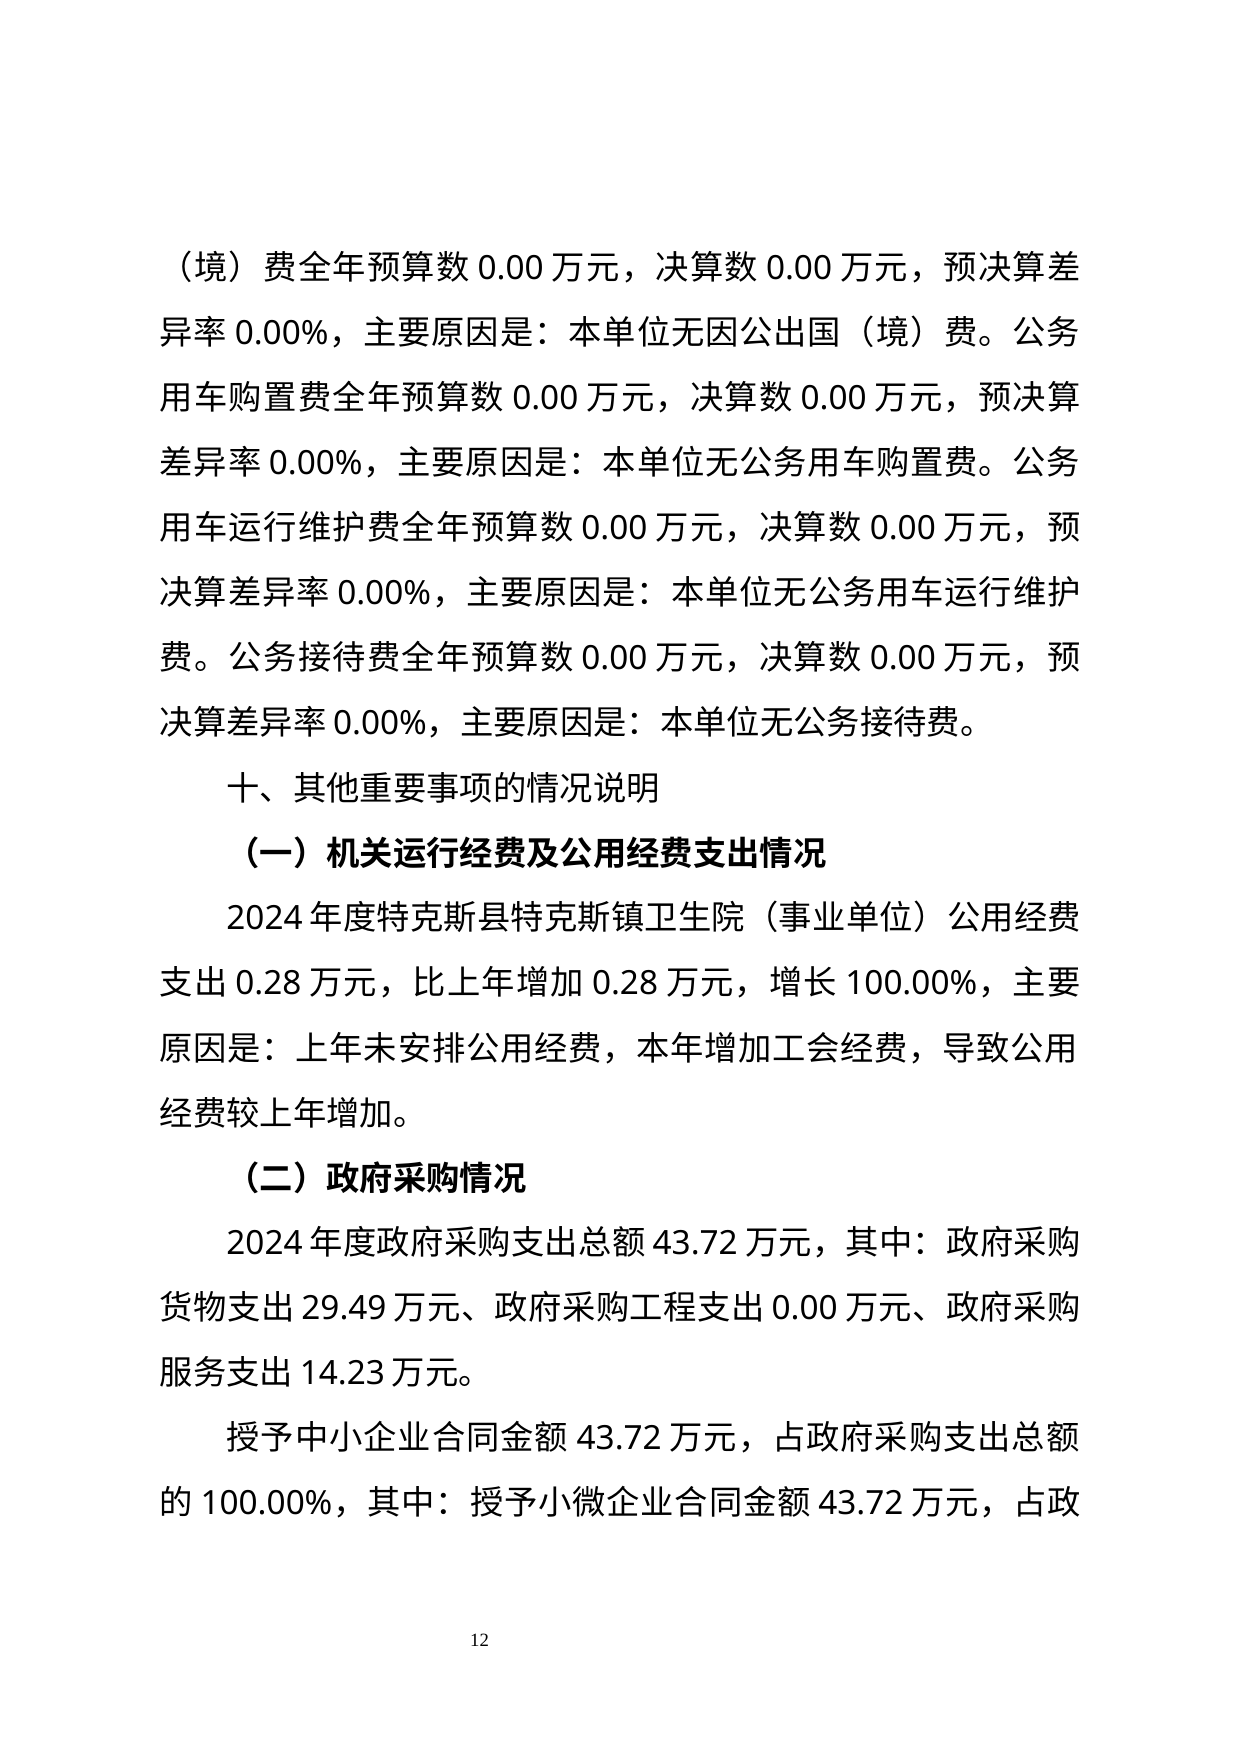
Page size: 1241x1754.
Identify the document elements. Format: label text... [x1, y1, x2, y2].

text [159, 233, 1081, 753]
text （二）政府采购情况 [159, 1143, 1081, 1208]
text 2024年度政府采购支出总额43.72万元，其中：政府采购货物支出29.49万元、政府采购工程支出0.00万元、政府采购服务支出14.23万元。 [159, 1208, 1081, 1403]
text 2024年度特克斯县特克斯镇卫生院（事业单位）公用经费支出0.28万元，比上年增加0.28万元，增长100.00%，主要原因是：上年未安排公用经费，本年增加工会经费，导致公用经费较上年增加。 [159, 883, 1081, 1143]
text （一）机关运行经费及公用经费支出情况 [159, 818, 1081, 883]
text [159, 1403, 1081, 1533]
text 十、其他重要事项的情况说明 [159, 753, 1081, 818]
